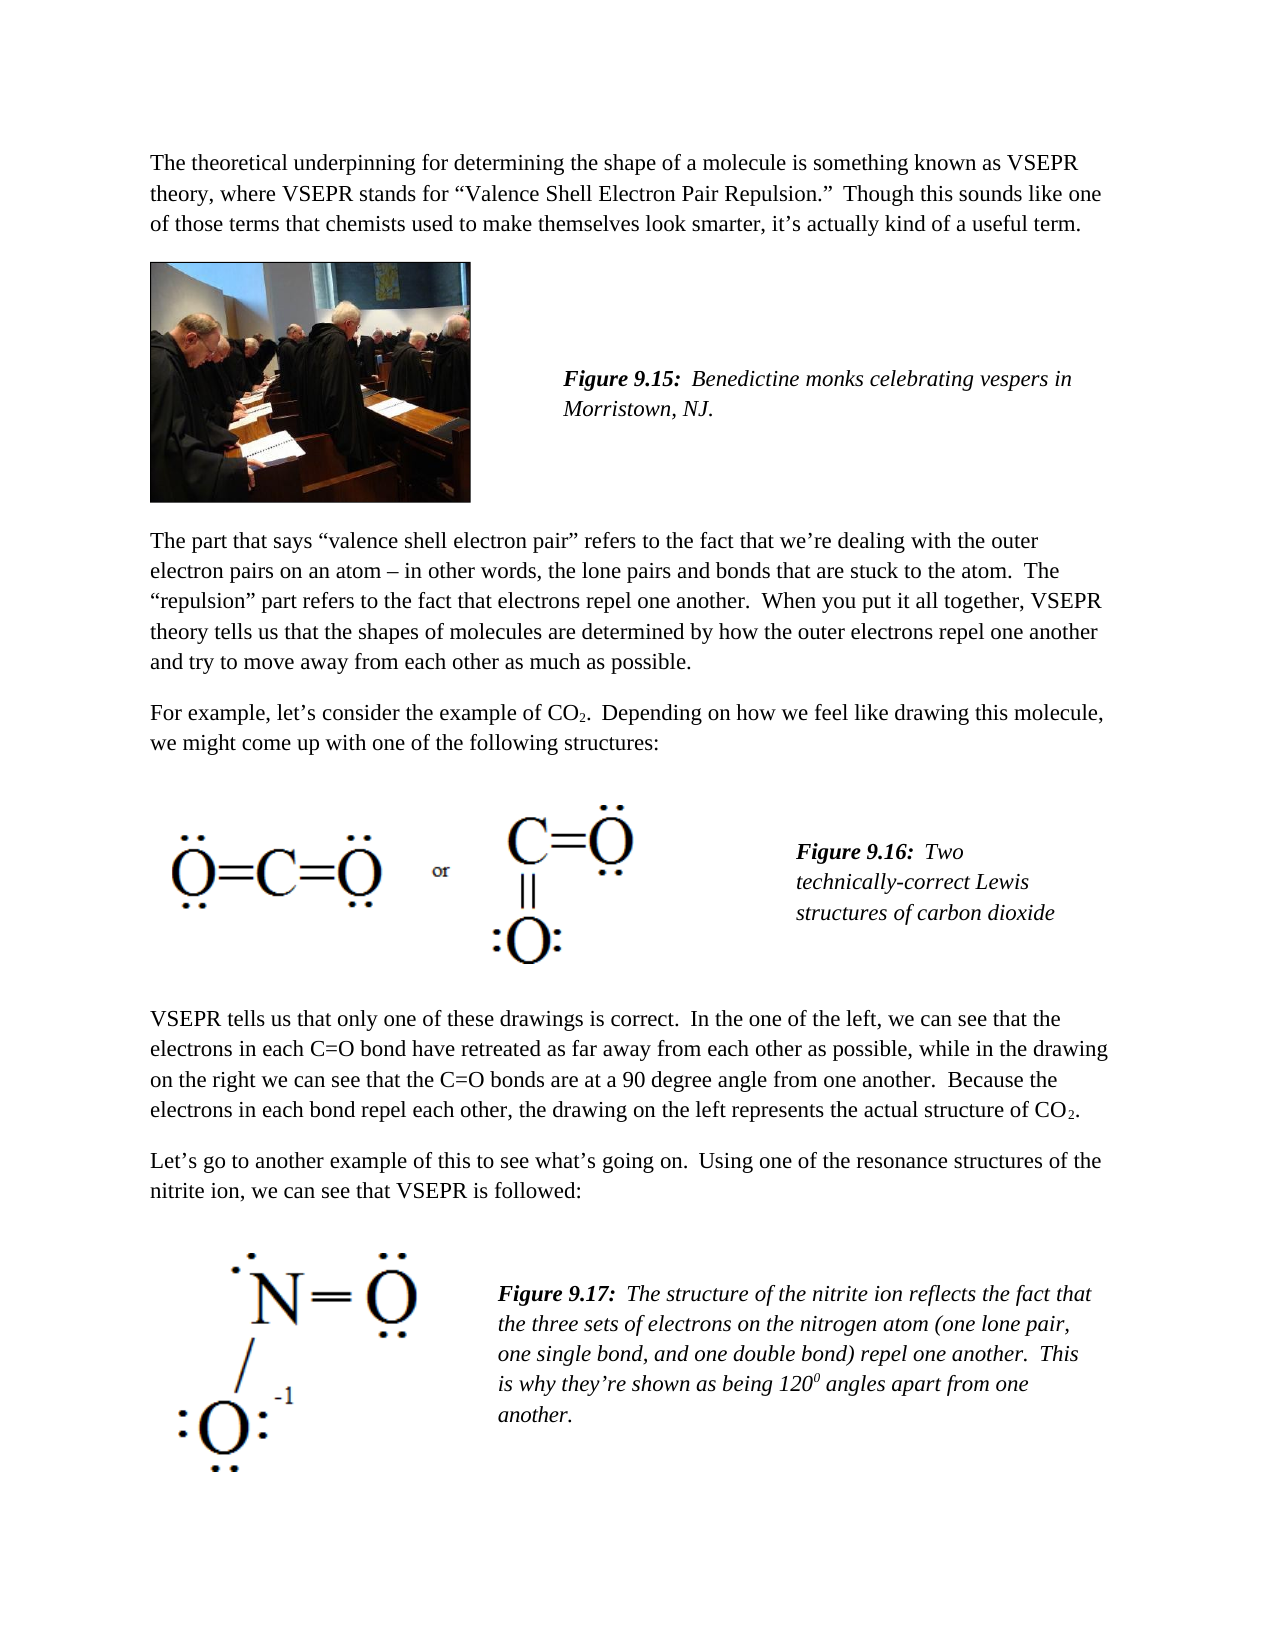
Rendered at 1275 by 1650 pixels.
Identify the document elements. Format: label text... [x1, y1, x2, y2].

text The part that says “valence shell electron pair” refers to the fact that we’re dealing with the outer electron pairs on an atom – in other words, the lone pairs and bonds that are stuck to the atom. The “repulsion” part refers to the fact that electrons repel one another. When you put it all together, VSEPR theory tells us that the shapes of molecules are determined by how the outer electrons repel one another and try to move away from each other as much as possible. [150, 527, 1117, 674]
text For example, let’s consider the example of CO2. Depending on how we feel like drawing this molecule, we might come up with one of the following structures: [150, 699, 1121, 756]
text VSEPR tells us that only one of these drawings is correct. In the one of the left, we can see that the electrons in each C=O bond have retreated as far away from each other as possible, while in the drawing on the right we can see that the C=O bonds are at a 90 degree angle from one another. Because the electrons in each bond repel each other, the drawing on the left represents the actual structure of CO2. [150, 1005, 1112, 1122]
text Figure 9.15: Benedictine monks celebrating vespers in Morristown, NJ. [563, 365, 1144, 421]
text Figure 9.17: The structure of the nitrite ion reflects the fact that the three sets of electrons on the nitrogen atom (one lone pair, one single bond, and one double bond) repel one another. This is why they’re shown as being 1200 angles apart from one another. [498, 1280, 1093, 1427]
picture [152, 263, 469, 501]
picture [171, 805, 634, 964]
text The theoretical underpinning for determining the shape of a molecule is something known as VSEPR theory, where VSEPR stands for “Valence Shell Electron Pair Repulsion.” Though this sounds like one of those terms that chemists used to make themselves look smarter, it’s actually kind of a useful term. [150, 149, 1112, 236]
text Let’s go to another example of this to see what’s going on. Using one of the resonance structures of the nitrite ion, we can see that VSEPR is followed: [150, 1147, 1144, 1203]
picture [178, 1253, 418, 1472]
text Figure 9.16: Two technically-correct Lewis structures of carbon dioxide [796, 838, 1055, 925]
